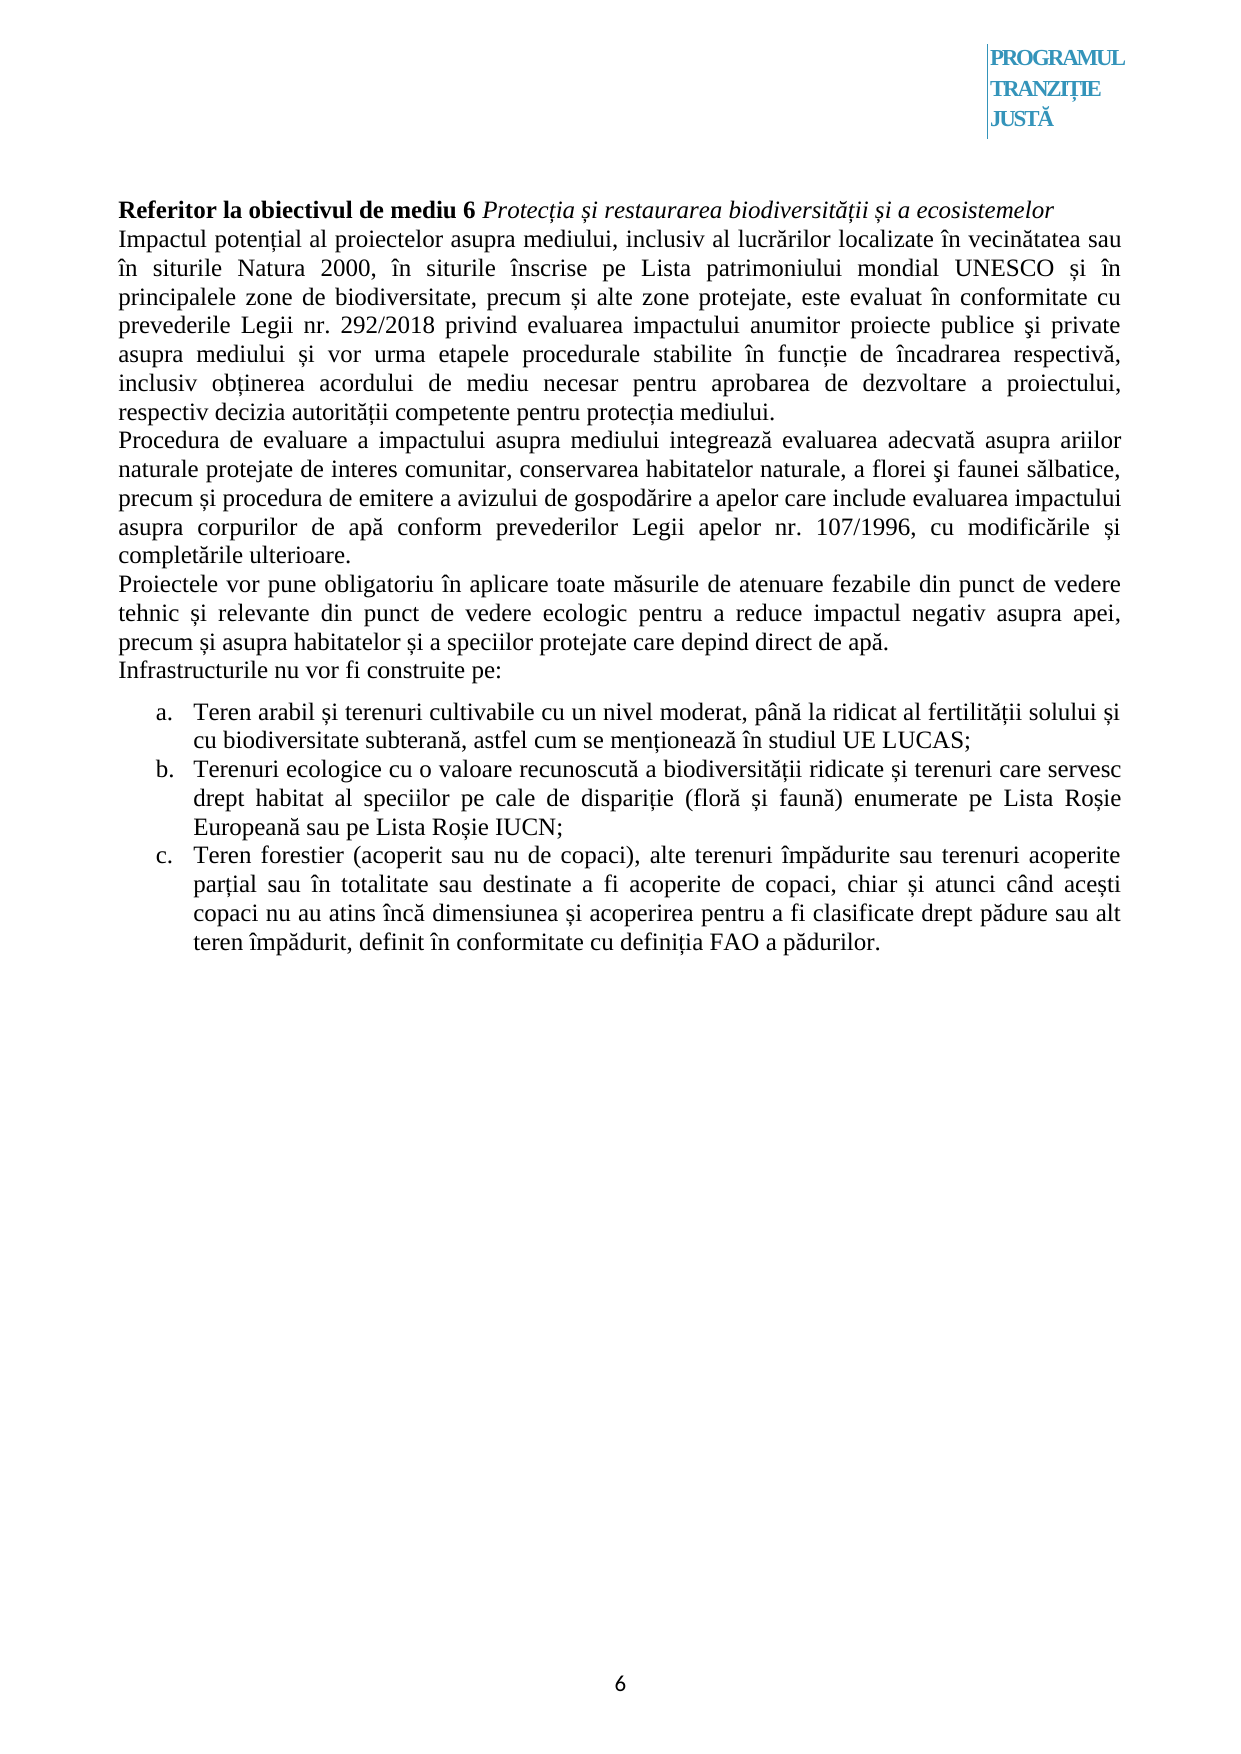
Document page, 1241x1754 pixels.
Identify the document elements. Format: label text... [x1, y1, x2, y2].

text Infrastructurile nu vor fi construite pe: [118, 656, 1122, 684]
text Proiectele vor pune obligatoriu în aplicare toate măsurile de atenuare fezabile din punct de vedere tehnic și relevante din punct de vedere ecologic pentru a reduce impactul negativ asupra apei, precum și asupra habitatelor și a speciilor protejate care depind direct de apă. [118, 569, 1122, 656]
text Impactul potențial al proiectelor asupra mediului, inclusiv al lucrărilor localizate în vecinătatea sau în siturile Natura 2000, în siturile înscrise pe Lista patrimoniului mondial UNESCO și în principalele zone de biodiversitate, precum și alte zone protejate, este evaluat în conformitate cu prevederile Legii nr. 292/2018 privind evaluarea impactului anumitor proiecte publice şi private asupra mediului și vor urma etapele procedurale stabilite în funcție de încadrarea respectivă, inclusiv obținerea acordului de mediu necesar pentru aprobarea de dezvoltare a proiectului, respectiv decizia autorității competente pentru protecția mediului. [118, 224, 1122, 426]
text Procedura de evaluare a impactului asupra mediului integrează evaluarea adecvată asupra ariilor naturale protejate de interes comunitar, conservarea habitatelor naturale, a florei şi faunei sălbatice, precum și procedura de emitere a avizului de gospodărire a apelor care include evaluarea impactului asupra corpurilor de apă conform prevederilor Legii apelor nr. 107/1996, cu modificările și completările ulterioare. [118, 426, 1122, 569]
list Teren forestier (acoperit sau nu de copaci), alte terenuri împădurite sau terenuri acoperite parțial sau în totalitate sau destinate a fi acoperite de copaci, chiar și atunci când acești copaci nu au atins încă dimensiunea și acoperirea pentru a fi clasificate drept pădure sau alt teren împădurit, definit în conformitate cu definiția FAO a pădurilor. [156, 841, 1122, 956]
list Teren arabil și terenuri cultivabile cu un nivel moderat, până la ridicat al fertilității solului și cu biodiversitate subterană, astfel cum se menționează în studiul UE LUCAS; [156, 697, 1122, 754]
list Terenuri ecologice cu o valoare recunoscută a biodiversității ridicate și terenuri care servesc drept habitat al speciilor pe cale de dispariție (floră și faună) enumerate pe Lista Roșie Europeană sau pe Lista Roșie IUCN; [156, 754, 1122, 841]
text Referitor la obiectivul de mediu 6 Protecția și restaurarea biodiversității și a ecosistemelor [118, 196, 1122, 224]
